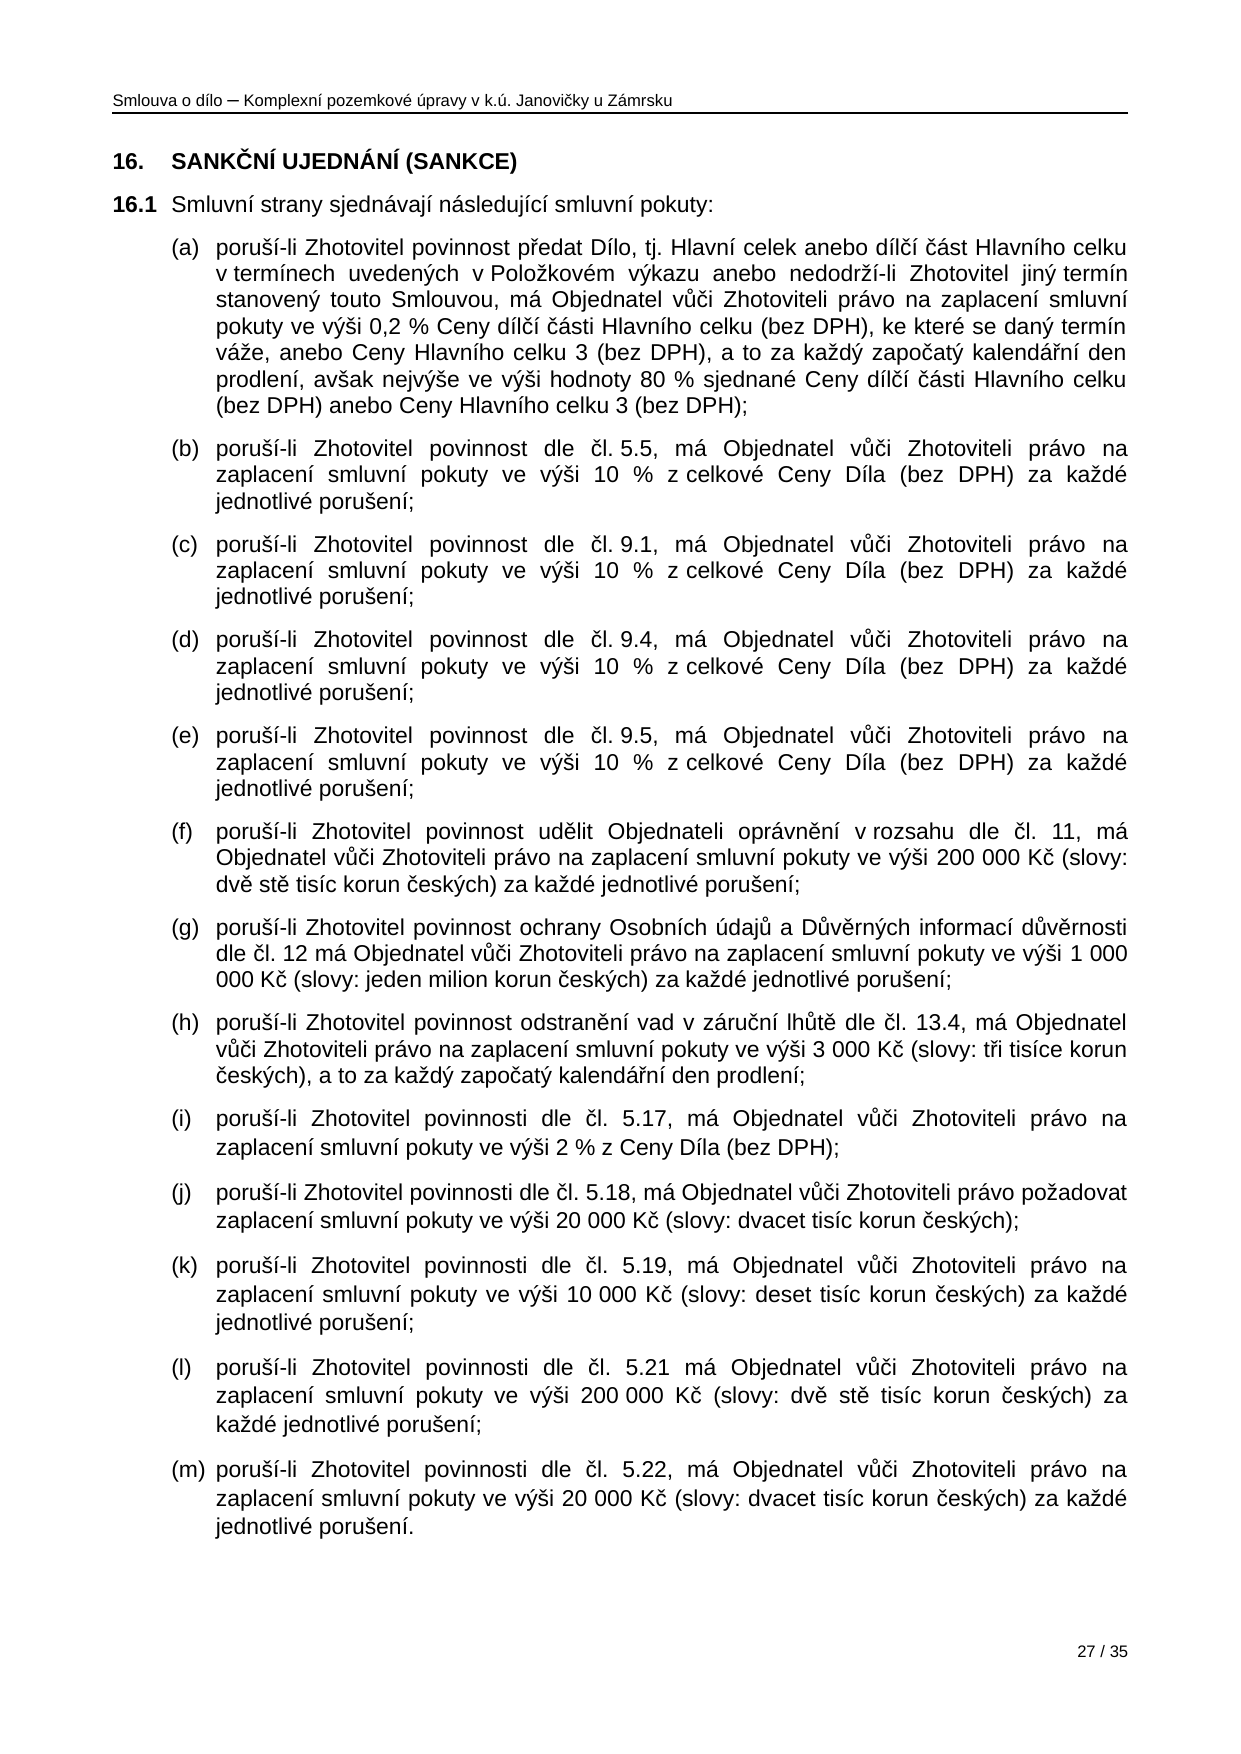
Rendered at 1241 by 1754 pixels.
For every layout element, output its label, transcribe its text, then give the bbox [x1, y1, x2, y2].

text poruší-li Zhotovitel povinnost ochrany Osobních údajů a Důvěrných informací důvěrnosti dle čl. 12 má Objednatel vůči Zhotoviteli právo na zaplacení smluvní pokuty ve výši 1 000 000 Kč (slovy: jeden milion korun českých) za každé jednotlivé porušení; [171, 913, 1128, 993]
list poruší-li Zhotovitel povinnost dle čl. 9.4, má Objednatel vůči Zhotoviteli právo na zaplacení smluvní pokuty ve výši 10 % z celkové Ceny Díla (bez DPH) za každé jednotlivé porušení; [171, 626, 1128, 705]
text poruší-li Zhotovitel povinnosti dle čl. 5.21 má Objednatel vůči Zhotoviteli právo na zaplacení smluvní pokuty ve výši 200 000 Kč (slovy: dvě stě tisíc korun českých) za každé jednotlivé porušení; [171, 1354, 1128, 1437]
text poruší-li Zhotovitel povinnost udělit Objednateli oprávnění v rozsahu dle čl. 11, má Objednatel vůči Zhotoviteli právo na zaplacení smluvní pokuty ve výši 200 000 Kč (slovy: dvě stě tisíc korun českých) za každé jednotlivé porušení; [171, 818, 1128, 897]
text Sankční ujednání (SANKCE) [112, 148, 1128, 174]
list poruší-li Zhotovitel povinnost dle čl. 9.5, má Objednatel vůči Zhotoviteli právo na zaplacení smluvní pokuty ve výši 10 % z celkové Ceny Díla (bez DPH) za každé jednotlivé porušení; [171, 722, 1128, 801]
text poruší-li Zhotovitel povinnosti dle čl. 5.19, má Objednatel vůči Zhotoviteli právo na zaplacení smluvní pokuty ve výši 10 000 Kč (slovy: deset tisíc korun českých) za každé jednotlivé porušení; [171, 1252, 1128, 1335]
list poruší-li Zhotovitel povinnost dle čl. 9.1, má Objednatel vůči Zhotoviteli právo na zaplacení smluvní pokuty ve výši 10 % z celkové Ceny Díla (bez DPH) za každé jednotlivé porušení; [171, 531, 1128, 610]
text Smluvní strany sjednávají následující smluvní pokuty: [112, 191, 1128, 217]
text poruší-li Zhotovitel povinnost odstranění vad v záruční lhůtě dle čl. 13.4, má Objednatel vůči Zhotoviteli právo na zaplacení smluvní pokuty ve výši 3 000 Kč (slovy: tři tisíce korun českých), a to za každý započatý kalendářní den prodlení; [171, 1009, 1128, 1088]
text poruší-li Zhotovitel povinnosti dle čl. 5.22, má Objednatel vůči Zhotoviteli právo na zaplacení smluvní pokuty ve výši 20 000 Kč (slovy: dvacet tisíc korun českých) za každé jednotlivé porušení. [171, 1456, 1128, 1539]
text poruší-li Zhotovitel povinnosti dle čl. 5.17, má Objednatel vůči Zhotoviteli právo na zaplacení smluvní pokuty ve výši 2 % z Ceny Díla (bez DPH); [171, 1105, 1128, 1160]
list poruší-li Zhotovitel povinnost dle čl. 5.5, má Objednatel vůči Zhotoviteli právo na zaplacení smluvní pokuty ve výši 10 % z celkové Ceny Díla (bez DPH) za každé jednotlivé porušení; [171, 435, 1128, 514]
text poruší-li Zhotovitel povinnosti dle čl. 5.18, má Objednatel vůči Zhotoviteli právo požadovat zaplacení smluvní pokuty ve výši 20 000 Kč (slovy: dvacet tisíc korun českých); [171, 1178, 1128, 1233]
list poruší-li Zhotovitel povinnost předat Dílo, tj. Hlavní celek anebo dílčí část Hlavního celku v termínech uvedených v Položkovém výkazu anebo nedodrží-li Zhotovitel jiný termín stanovený touto Smlouvou, má Objednatel vůči Zhotoviteli právo na zaplacení smluvní pokuty ve výši 0,2 % Ceny dílčí části Hlavního celku (bez DPH), ke které se daný termín váže, anebo Ceny Hlavního celku 3 (bez DPH), a to za každý započatý kalendářní den prodlení, avšak nejvýše ve výši hodnoty 80 % sjednané Ceny dílčí části Hlavního celku (bez DPH) anebo Ceny Hlavního celku 3 (bez DPH); [171, 234, 1128, 418]
